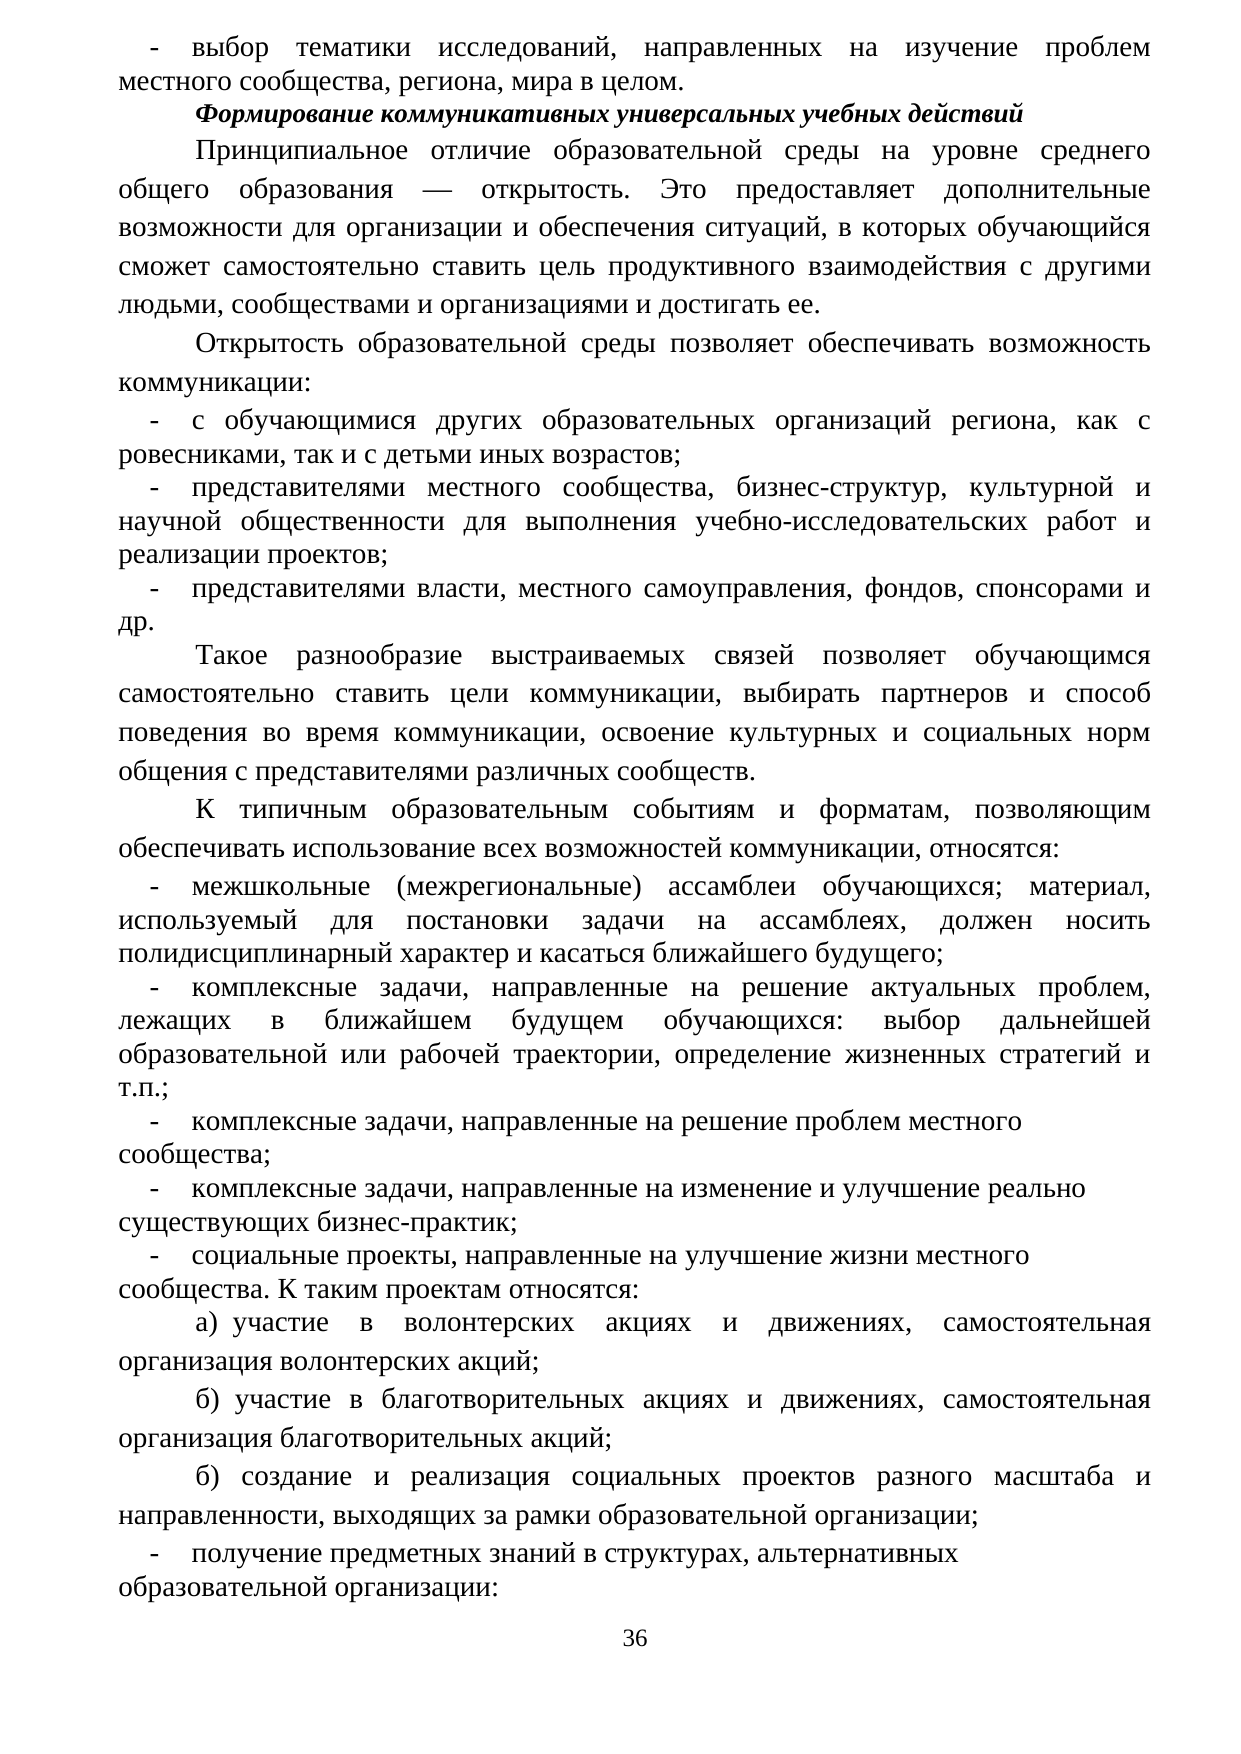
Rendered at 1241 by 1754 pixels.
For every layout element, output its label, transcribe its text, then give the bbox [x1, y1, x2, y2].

text Формирование коммуникативных универсальных учебных действий [118, 97, 1152, 128]
text а) участие в волонтерских акциях и движениях, самостоятельная организация волонтерских акций; [118, 1304, 1152, 1376]
list представителями местного сообщества, бизнес-структур, культурной и научной общественности для выполнения учебно-исследовательских работ и реализации проектов; [118, 469, 1152, 570]
list комплексные задачи, направленные на изменение и улучшение реально существующих бизнес-практик; [118, 1170, 1152, 1237]
list межшкольные (межрегиональные) ассамблеи обучающихся; материал, используемый для постановки задачи на ассамблеях, должен носить полидисциплинарный характер и касаться ближайшего будущего; [118, 868, 1152, 969]
list комплексные задачи, направленные на решение проблем местного сообщества; [118, 1103, 1152, 1170]
text Такое разнообразие выстраиваемых связей позволяет обучающимся самостоятельно ставить цели коммуникации, выбирать партнеров и способ поведения во время коммуникации, освоение культурных и социальных норм общения с представителями различных сообществ. [118, 637, 1152, 786]
list получение предметных знаний в структурах, альтернативных образовательной организации: [118, 1536, 1152, 1603]
list социальные проекты, направленные на улучшение жизни местного сообщества. К таким проектам относятся: [118, 1237, 1152, 1304]
text Открытость образовательной среды позволяет обеспечивать возможность коммуникации: [118, 325, 1152, 397]
text б) создание и реализация социальных проектов разного масштаба и направленности, выходящих за рамки образовательной организации; [118, 1458, 1152, 1531]
list с обучающимися других образовательных организаций региона, как с ровесниками, так и с детьми иных возрастов; [118, 402, 1152, 469]
text Принципиальное отличие образовательной среды на уровне среднего общего образования — открытость. Это предоставляет дополнительные возможности для организации и обеспечения ситуаций, в которых обучающийся сможет самостоятельно ставить цель продуктивного взаимодействия с другими людьми, сообществами и организациями и достигать ее. [118, 132, 1152, 320]
list выбор тематики исследований, направленных на изучение проблем местного сообщества, региона, мира в целом. [118, 29, 1152, 97]
text б) участие в благотворительных акциях и движениях, самостоятельная организация благотворительных акций; [118, 1381, 1152, 1453]
list представителями власти, местного самоуправления, фондов, спонсорами и др. [118, 570, 1152, 637]
text К типичным образовательным событиям и форматам, позволяющим обеспечивать использование всех возможностей коммуникации, относятся: [118, 791, 1152, 863]
list комплексные задачи, направленные на решение актуальных проблем, лежащих в ближайшем будущем обучающихся: выбор дальнейшей образовательной или рабочей траектории, определение жизненных стратегий и т.п.; [118, 969, 1152, 1103]
